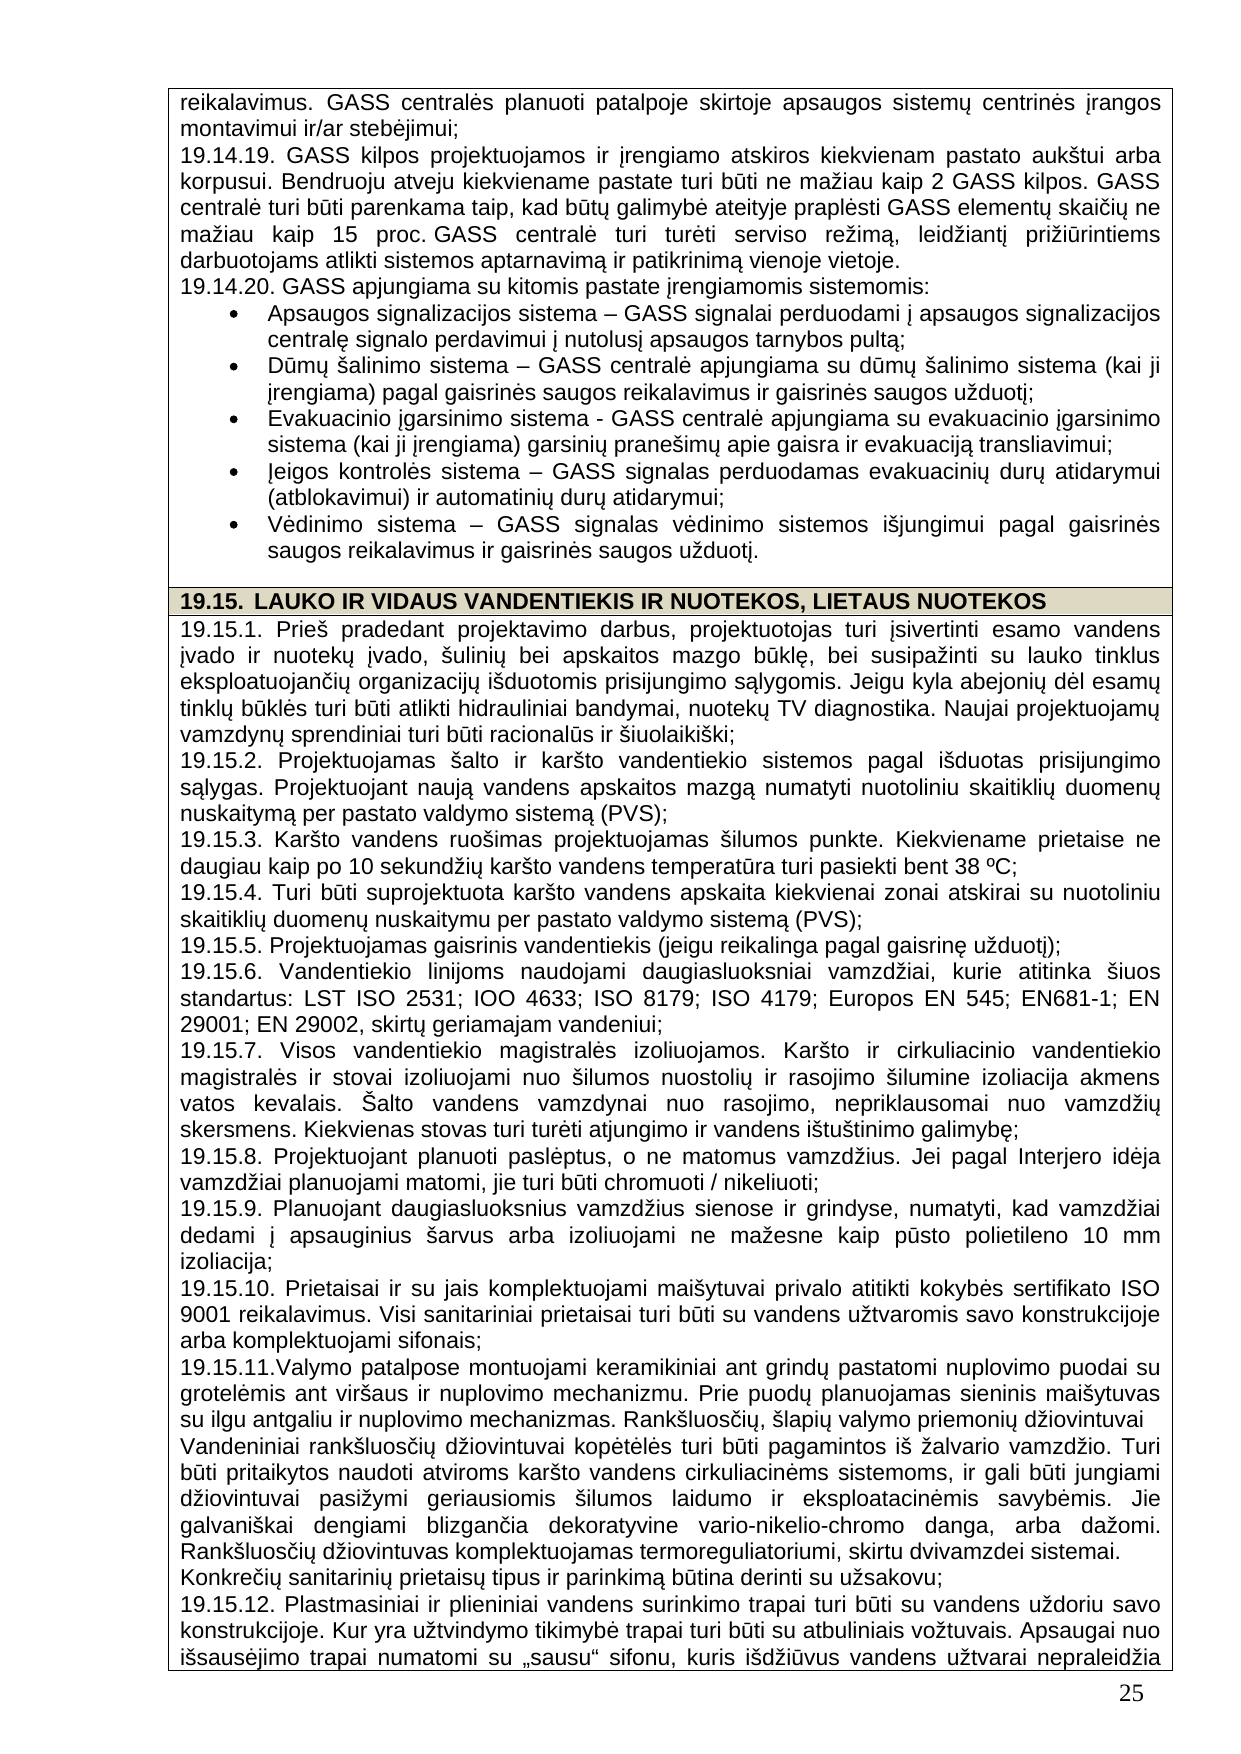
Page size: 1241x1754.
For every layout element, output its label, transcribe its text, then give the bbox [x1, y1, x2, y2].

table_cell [169, 89, 1172, 587]
table_cell LAUKO IR VIDAUS VANDENTIEKIS IR NUOTEKOS, LIETAUS NUOTEKOS [169, 588, 1172, 614]
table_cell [169, 616, 1172, 1670]
